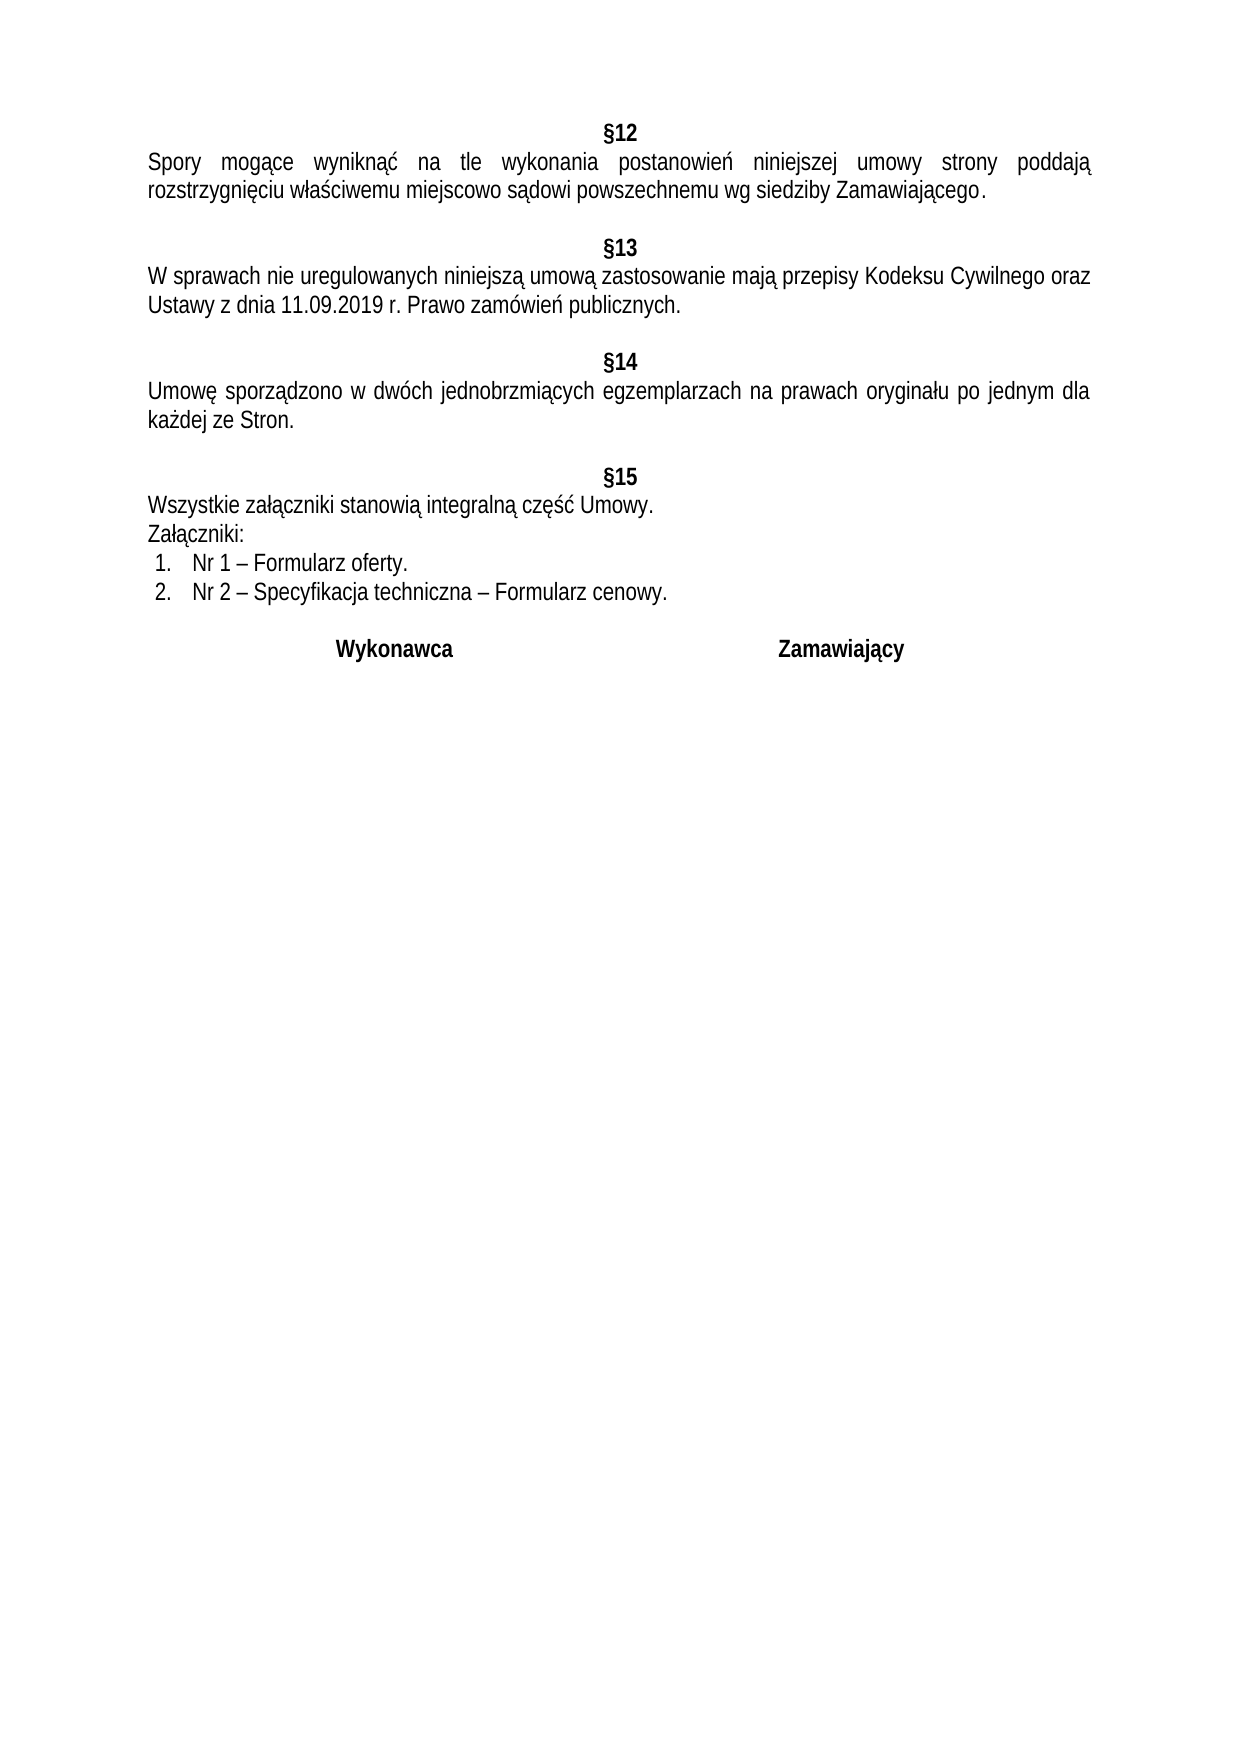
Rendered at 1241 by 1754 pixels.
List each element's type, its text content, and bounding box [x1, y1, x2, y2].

text Umowę sporządzono w dwóch jednobrzmiących egzemplarzach na prawach oryginału po jednym dla każdej ze Stron. [148, 376, 1092, 433]
text Załączniki: [148, 519, 1092, 548]
text W sprawach nie uregulowanych niniejszą umową zastosowanie mają przepisy Kodeksu Cywilnego oraz Ustawy z dnia 11.09.2019 r. Prawo zamówień publicznych. [148, 261, 1092, 319]
list Nr 2 – Specyfikacja techniczna – Formularz cenowy. [154, 576, 1092, 605]
list Nr 1 – Formularz oferty. [154, 548, 1092, 576]
text Wykonawca Zamawiający [148, 634, 1092, 662]
text §15 [148, 462, 1092, 491]
text Wszystkie załączniki stanowią integralną część Umowy. [148, 491, 1092, 519]
text §12 [148, 118, 1092, 147]
text §14 [148, 347, 1092, 376]
text Spory mogące wyniknąć na tle wykonania postanowień niniejszej umowy strony poddają rozstrzygnięciu właściwemu miejscowo sądowi powszechnemu wg siedziby Zamawiającego. [148, 147, 1092, 204]
text §13 [148, 233, 1092, 261]
